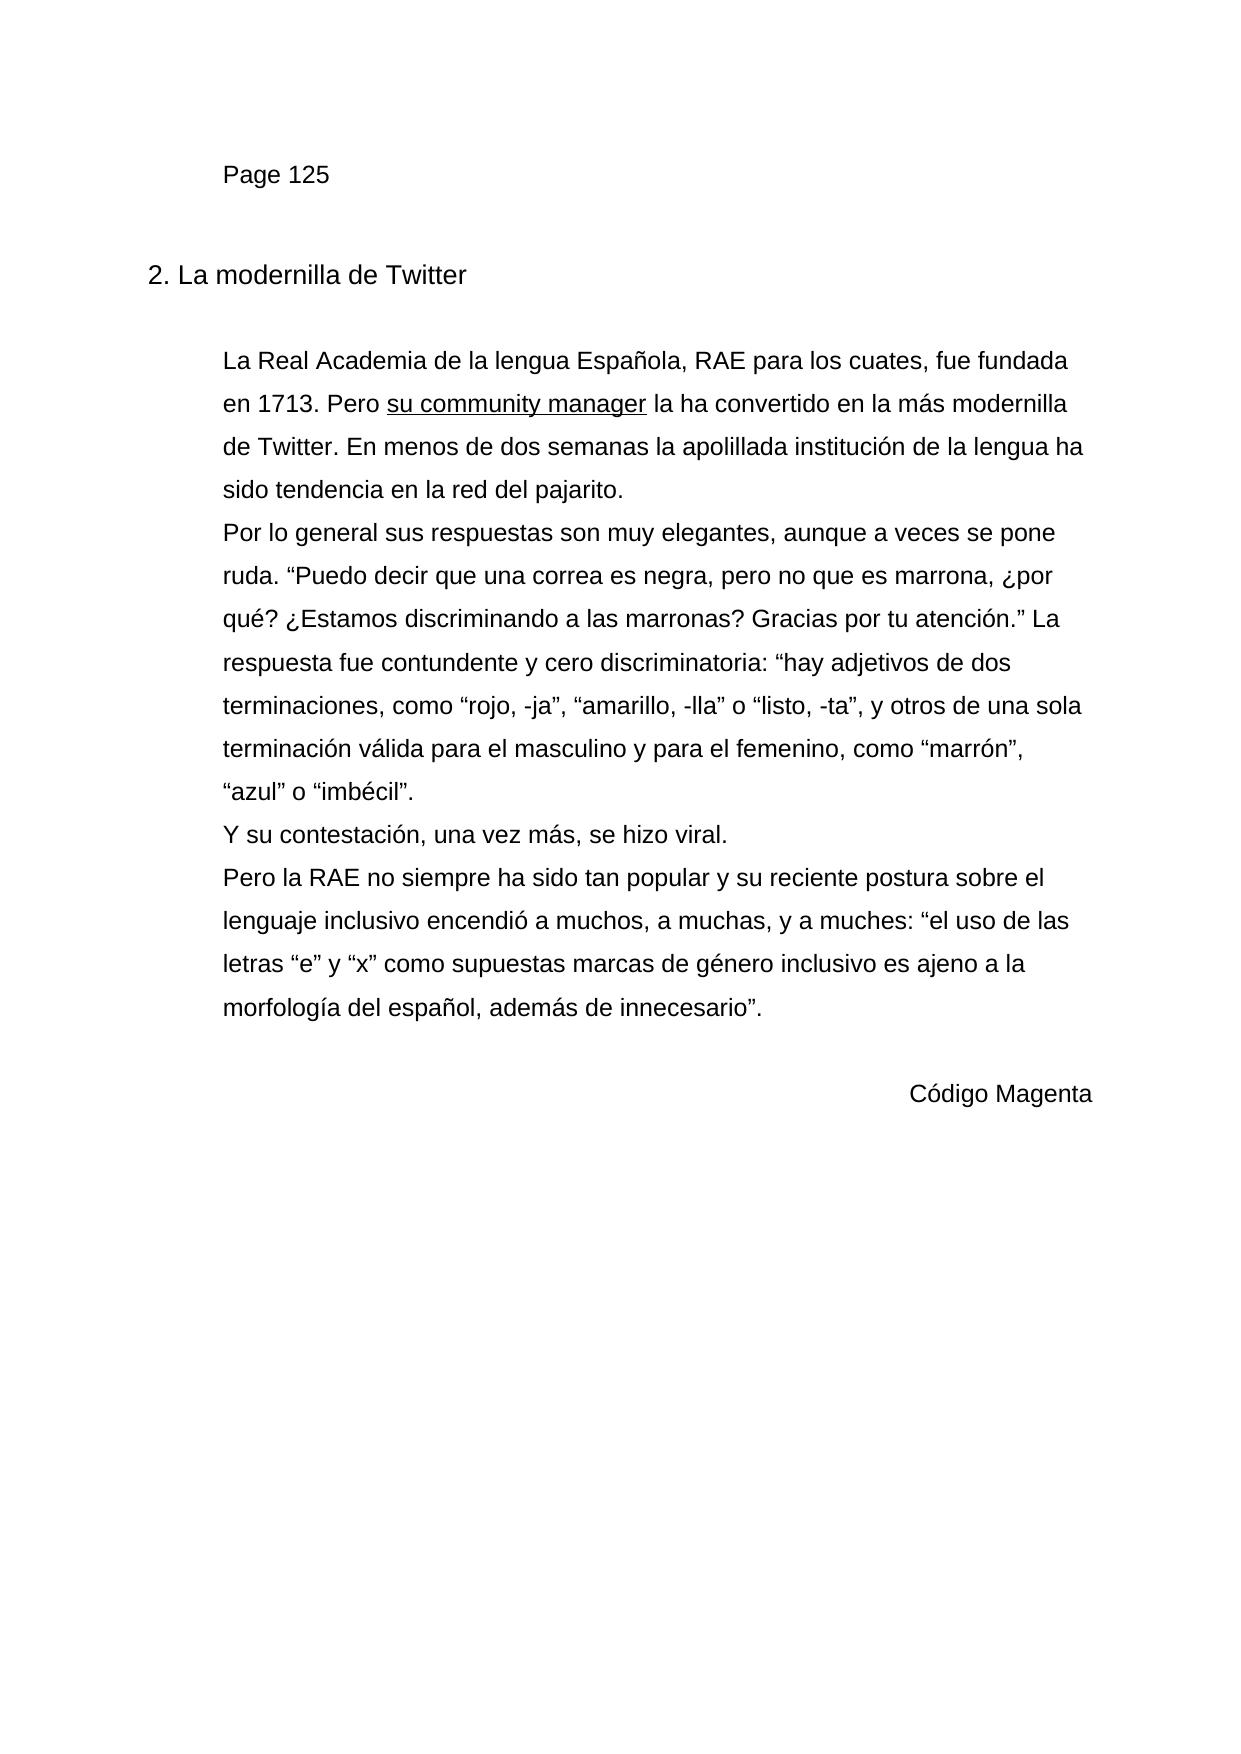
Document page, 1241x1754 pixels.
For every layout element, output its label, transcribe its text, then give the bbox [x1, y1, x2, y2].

list Código Magenta [223, 1079, 1093, 1108]
list Y su contestación, una vez más, se hizo viral. [223, 820, 1093, 849]
list Page 125 [223, 160, 1093, 189]
list morfología del español, además de innecesario”. [223, 993, 1093, 1021]
subtitle 2. La modernilla de Twitter [148, 259, 1093, 290]
list La Real Academia de la lengua Española, RAE para los cuates, fue fundada en 1713. Pero su community manager la ha convertido en la más modernilla de Twitter. En menos de dos semanas la apolillada institución de la lengua ha [223, 346, 1093, 461]
list Pero la RAE no siempre ha sido tan popular y su reciente postura sobre el lenguaje inclusivo encendió a muchos, a muchas, y a muches: “el uso de las letras “e” y “x” como supuestas marcas de género inclusivo es ajeno a la [223, 863, 1093, 978]
list Por lo general sus respuestas son muy elegantes, aunque a veces se pone ruda. “Puedo decir que una correa es negra, pero no que es marrona, ¿por qué? ¿Estamos discriminando a las marronas? Gracias por tu atención.” La respuesta fue contundente y cero discriminatoria: “hay adjetivos de dos terminaciones, como “rojo, -ja”, “amarillo, -lla” o “listo, -ta”, y otros de una sola terminación válida para el masculino y para el femenino, como “marrón”, “azul” o “imbécil”. [223, 518, 1093, 806]
list sido tendencia en la red del pajarito. [223, 475, 1093, 504]
